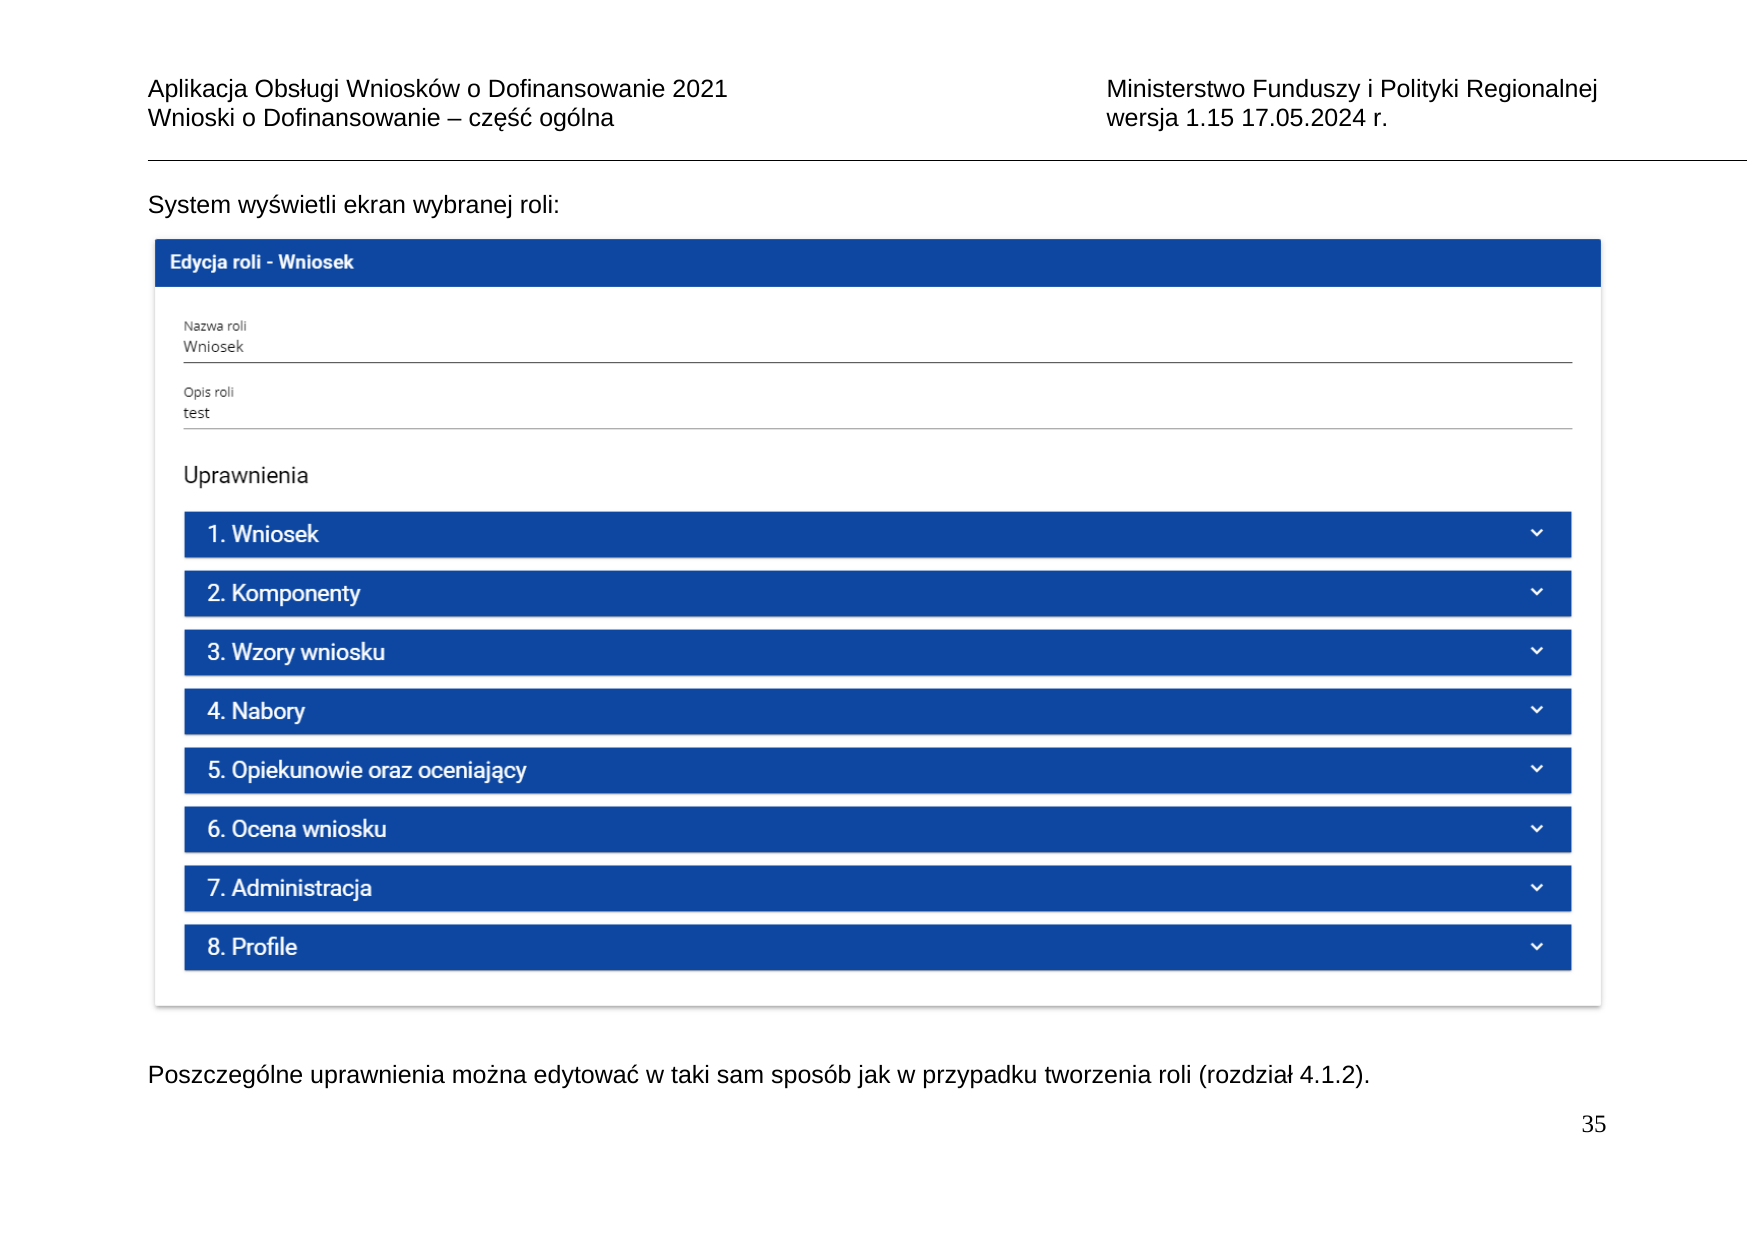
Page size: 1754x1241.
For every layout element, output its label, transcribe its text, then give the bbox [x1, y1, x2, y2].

picture [147, 232, 1607, 1017]
text System wyświetli ekran wybranej roli: [148, 190, 1606, 218]
text Poszczególne uprawnienia można edytować w taki sam sposób jak w przypadku tworzenia roli (rozdział 4.1.2). [148, 1059, 1606, 1088]
